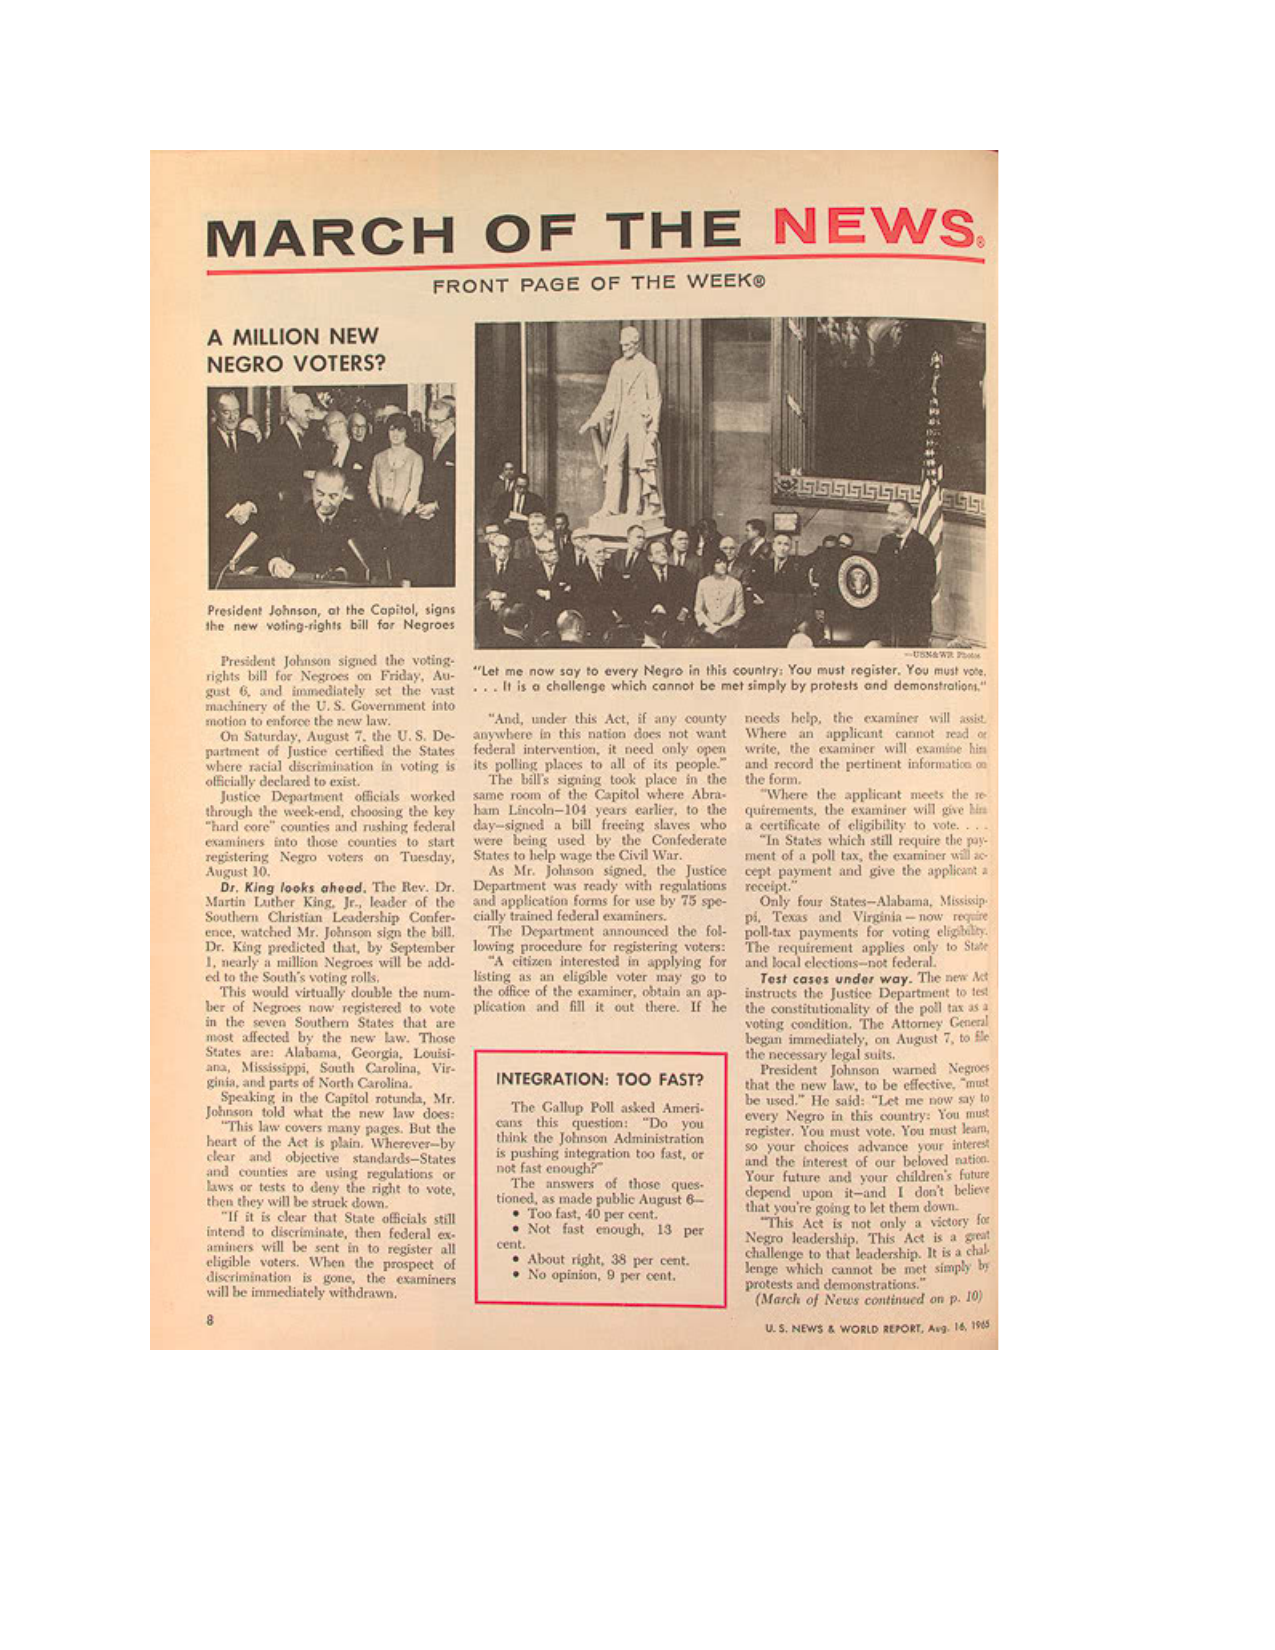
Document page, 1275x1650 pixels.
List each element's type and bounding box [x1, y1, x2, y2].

picture [150, 150, 999, 1350]
